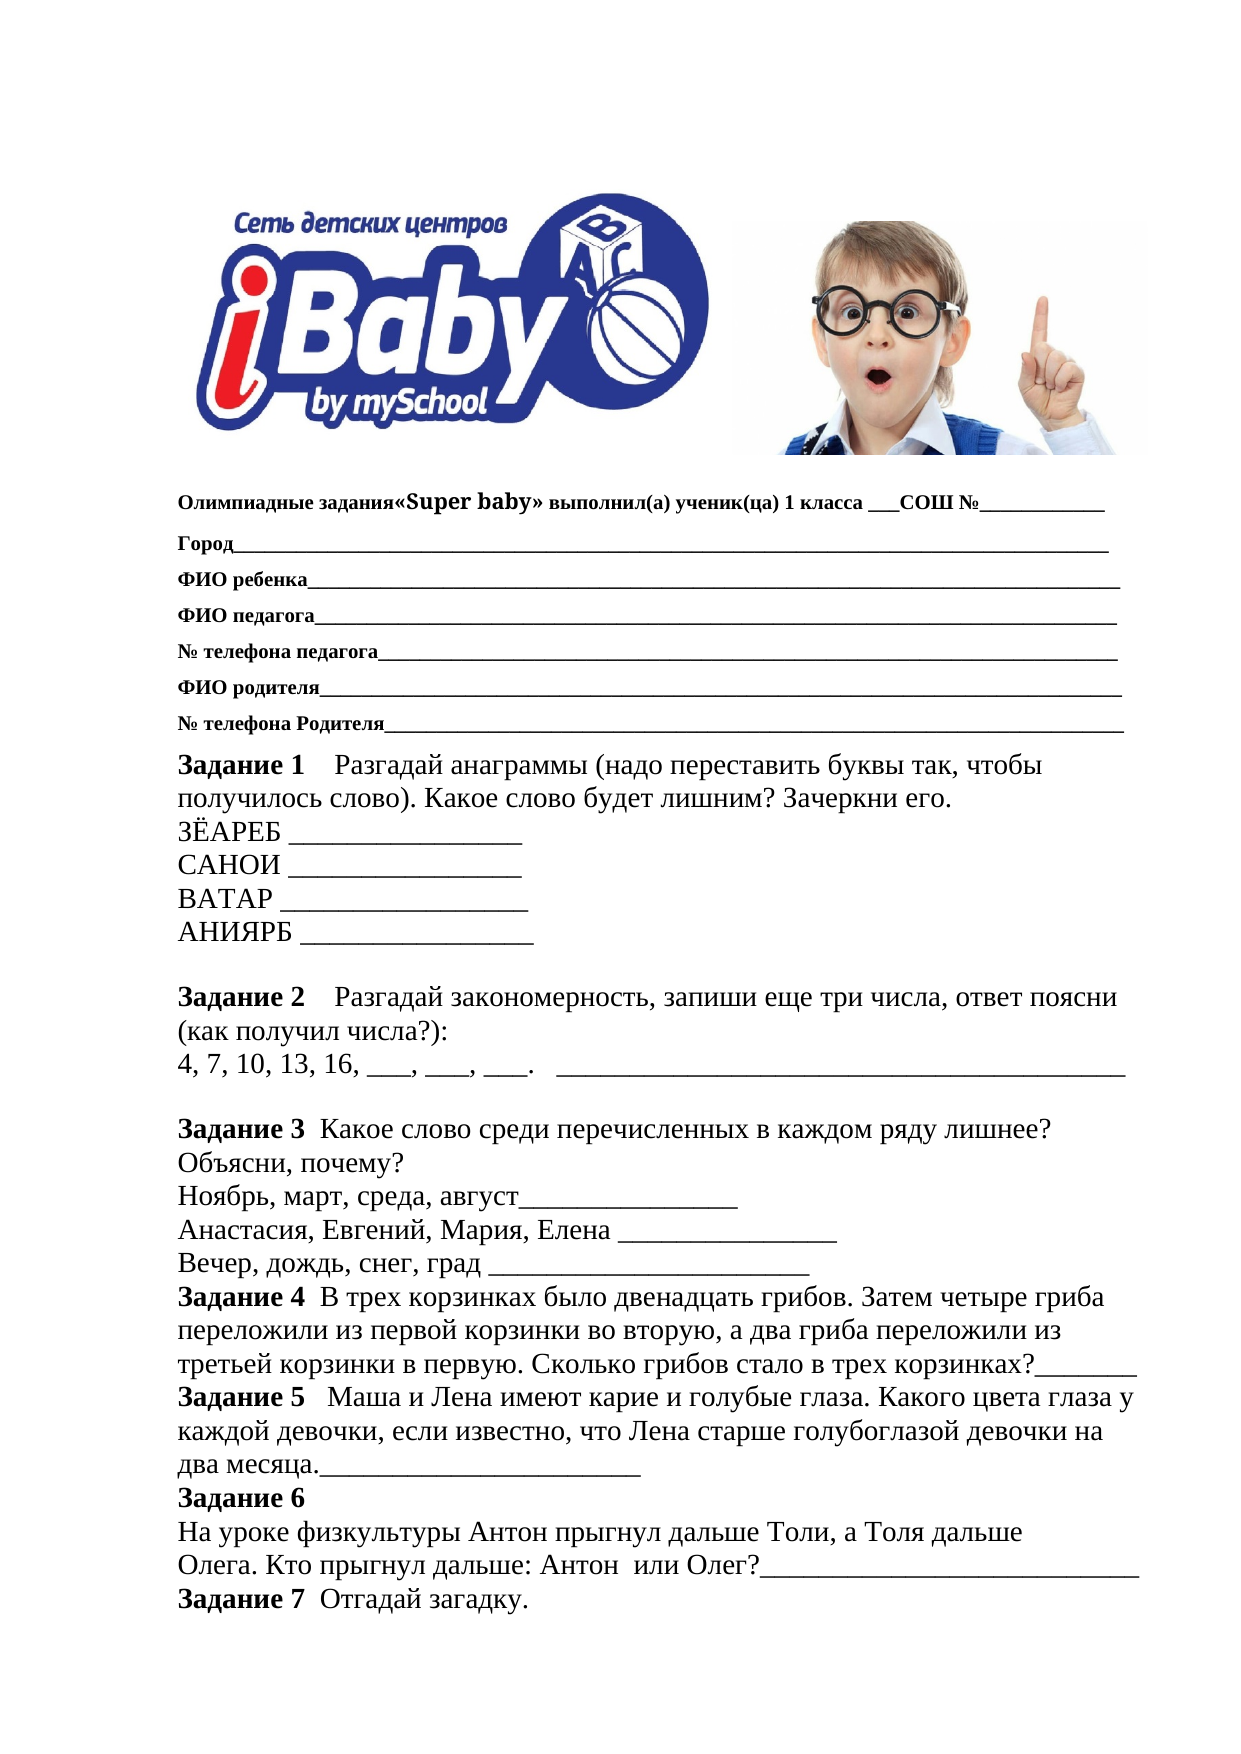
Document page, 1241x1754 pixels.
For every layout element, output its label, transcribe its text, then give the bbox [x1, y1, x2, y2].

text Задание 5 Маша и Лена имеют карие и голубые глаза. Какого цвета глаза у каждой девочки, если известно, что Лена старше голубоглазой девочки на два месяца.______________________ [177, 1379, 1152, 1480]
picture [177, 59, 1148, 455]
text Задание 3 Какое слово среди перечисленных в каждом ряду лишнее? Объясни, почему? Ноябрь, март, среда, август_______________ Анастасия, Евгений, Мария, Елена _______________ Вечер, дождь, снег, град ______________________ [177, 1111, 1152, 1279]
text ФИО педагога_____________________________________________________________________________ [177, 603, 1152, 627]
text Задание 7 Отгадай загадку. [177, 1581, 1152, 1614]
text Задание 1 Разгадай анаграммы (надо переставить буквы так, чтобы получилось слово). Какое слово будет лишним? Зачеркни его. ЗЁАРЕБ ________________ САНОИ ________________ ВАТАР _________________ АНИЯРБ ________________ [177, 747, 1152, 948]
text Задание 6 На уроке физкультуры Антон прыгнул дальше Толи, а Толя дальше Олега. Кто прыгнул дальше: Антон или Олег?__________________________ [177, 1480, 1152, 1581]
text Задание 4 В трех корзинках было двенадцать грибов. Затем четыре гриба переложили из первой корзинки во вторую, а два гриба переложили из третьей корзинки в первую. Сколько грибов стало в трех корзинках?_______ [177, 1279, 1152, 1379]
text № телефона педагога_______________________________________________________________________ [177, 639, 1152, 663]
text Город____________________________________________________________________________________ [177, 531, 1152, 555]
text № телефона Родителя_______________________________________________________________________ [177, 711, 1152, 735]
text ФИО ребенка______________________________________________________________________________ [177, 567, 1152, 591]
text Олимпиадные задания«Super baby» выполнил(а) ученик(ца) 1 класса ___СОШ №____________ [177, 486, 1152, 516]
text Задание 2 Разгадай закономерность, запиши еще три числа, ответ поясни (как получил числа?): 4, 7, 10, 13, 16, ___, ___, ___. _______________________________________ [177, 979, 1152, 1080]
text ФИО родителя_____________________________________________________________________________ [177, 675, 1152, 699]
